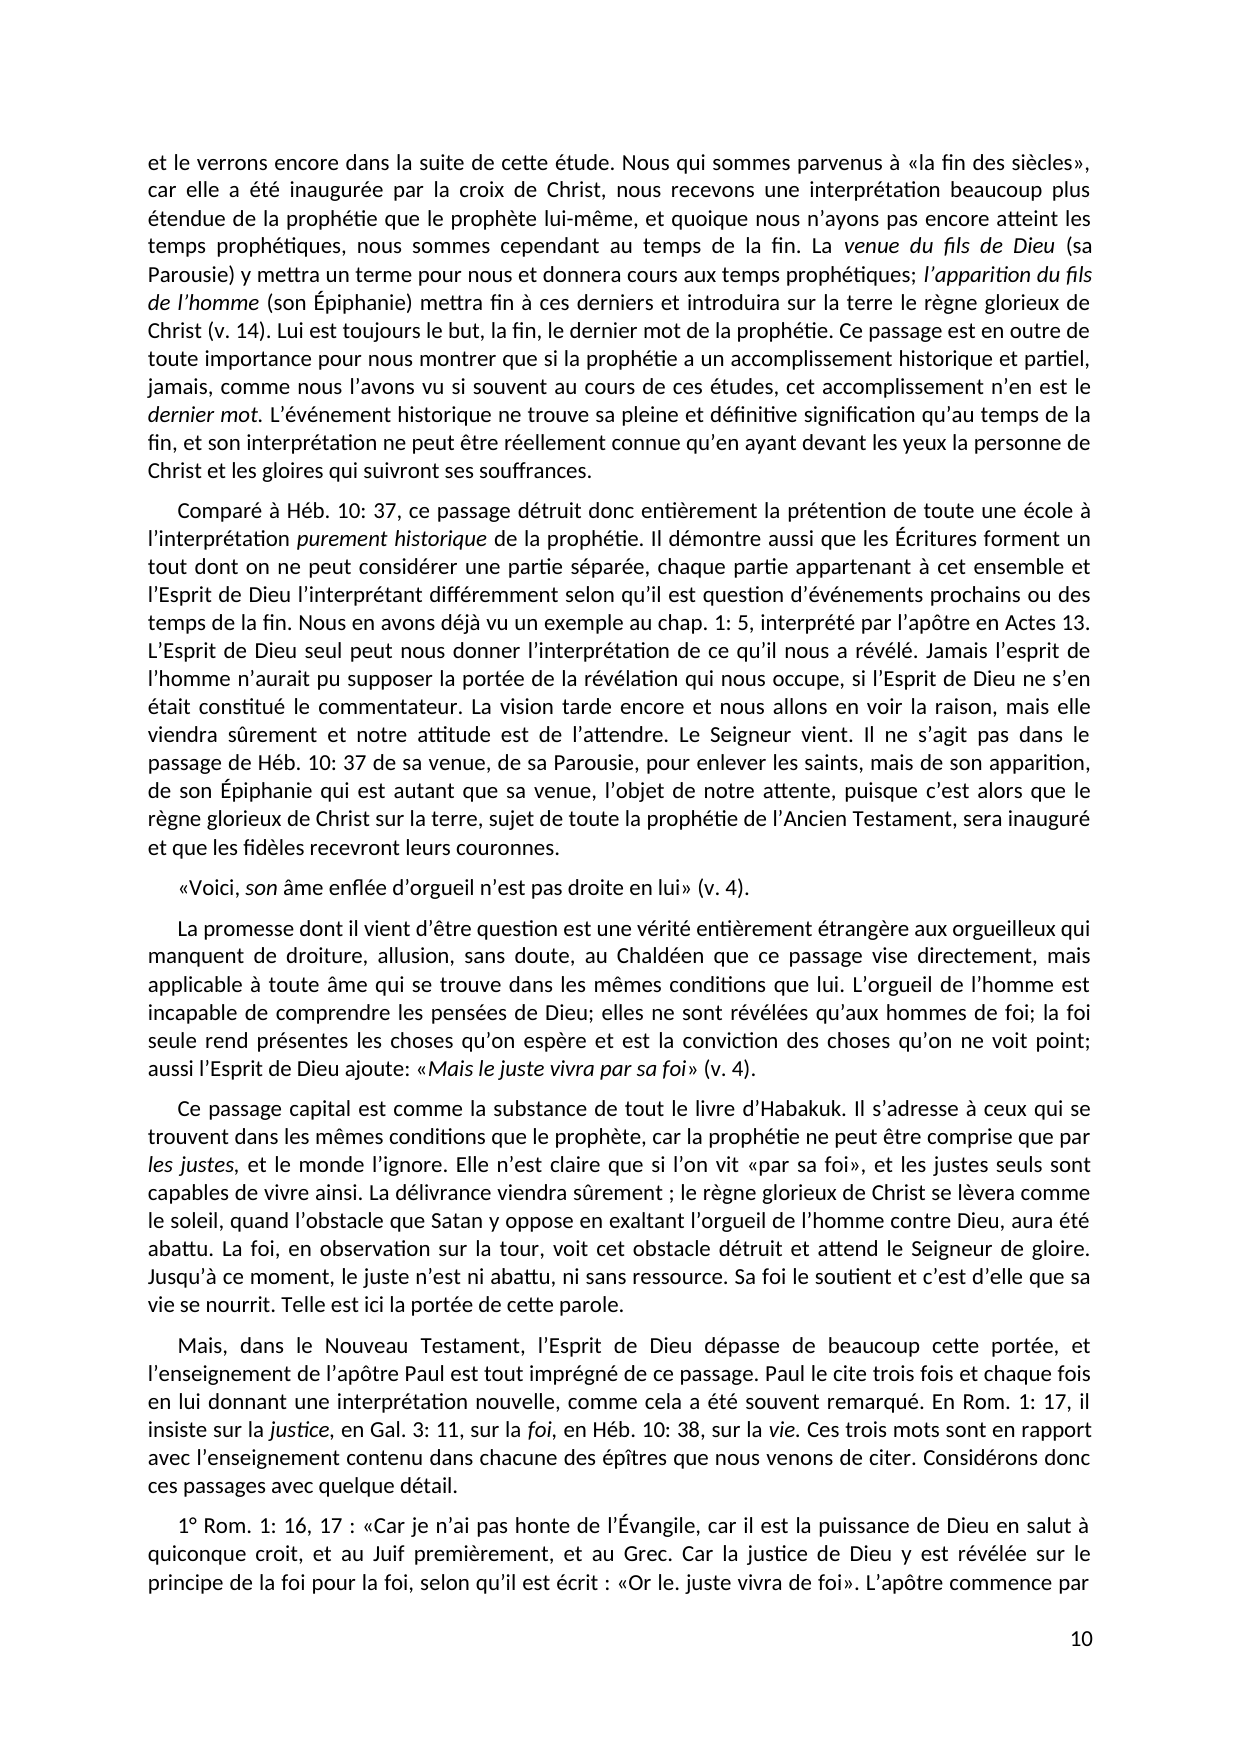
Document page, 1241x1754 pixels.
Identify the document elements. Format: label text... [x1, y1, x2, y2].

text Comparé à Héb. 10: 37, ce passage détruit donc entièrement la prétention de toute une école à l’interprétation purement historique de la prophétie. Il démontre aussi que les Écritures forment un tout dont on ne peut considérer une partie séparée, chaque partie appartenant à cet ensemble et l’Esprit de Dieu l’interprétant différemment selon qu’il est question d’événements prochains ou des temps de la fin. Nous en avons déjà vu un exemple au chap. 1: 5, interprété par l’apôtre en Actes 13. L’Esprit de Dieu seul peut nous donner l’interprétation de ce qu’il nous a révélé. Jamais l’esprit de l’homme n’aurait pu supposer la portée de la révélation qui nous occupe, si l’Esprit de Dieu ne s’en était constitué le commentateur. La vision tarde encore et nous allons en voir la raison, mais elle viendra sûrement et notre attitude est de l’attendre. Le Seigneur vient. Il ne s’agit pas dans le passage de Héb. 10: 37 de sa venue, de sa Parousie, pour enlever les saints, mais de son apparition, de son Épiphanie qui est autant que sa venue, l’objet de notre attente, puisque c’est alors que le règne glorieux de Christ sur la terre, sujet de toute la prophétie de l’Ancien Testament, sera inauguré et que les fidèles recevront leurs couronnes. [148, 496, 1093, 861]
text Ce passage capital est comme la substance de tout le livre d’Habakuk. Il s’adresse à ceux qui se trouvent dans les mêmes conditions que le prophète, car la prophétie ne peut être comprise que par les justes, et le monde l’ignore. Elle n’est claire que si l’on vit «par sa foi», et les justes seuls sont capables de vivre ainsi. La délivrance viendra sûrement ; le règne glorieux de Christ se lèvera comme le soleil, quand l’obstacle que Satan y oppose en exaltant l’orgueil de l’homme contre Dieu, aura été abattu. La foi, en observation sur la tour, voit cet obstacle détruit et attend le Seigneur de gloire. Jusqu’à ce moment, le juste n’est ni abattu, ni sans ressource. Sa foi le soutient et c’est d’elle que sa vie se nourrit. Telle est ici la portée de cette parole. [148, 1094, 1093, 1318]
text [148, 148, 1093, 484]
text Mais, dans le Nouveau Testament, l’Esprit de Dieu dépasse de beaucoup cette portée, et l’enseignement de l’apôtre Paul est tout imprégné de ce passage. Paul le cite trois fois et chaque fois en lui donnant une interprétation nouvelle, comme cela a été souvent remarqué. En Rom. 1: 17, il insiste sur la justice, en Gal. 3: 11, sur la foi, en Héb. 10: 38, sur la vie. Ces trois mots sont en rapport avec l’enseignement contenu dans chacune des épîtres que nous venons de citer. Considérons donc ces passages avec quelque détail. [148, 1331, 1093, 1499]
text La promesse dont il vient d’être question est une vérité entièrement étrangère aux orgueilleux qui manquent de droiture, allusion, sans doute, au Chaldéen que ce passage vise directement, mais applicable à toute âme qui se trouve dans les mêmes conditions que lui. L’orgueil de l’homme est incapable de comprendre les pensées de Dieu; elles ne sont révélées qu’aux hommes de foi; la foi seule rend présentes les choses qu’on espère et est la conviction des choses qu’on ne voit point; aussi l’Esprit de Dieu ajoute: «Mais le juste vivra par sa foi» (v. 4). [148, 914, 1093, 1082]
text «Voici, son âme enflée d’orgueil n’est pas droite en lui» (v. 4). [148, 873, 1093, 901]
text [148, 1512, 1093, 1596]
